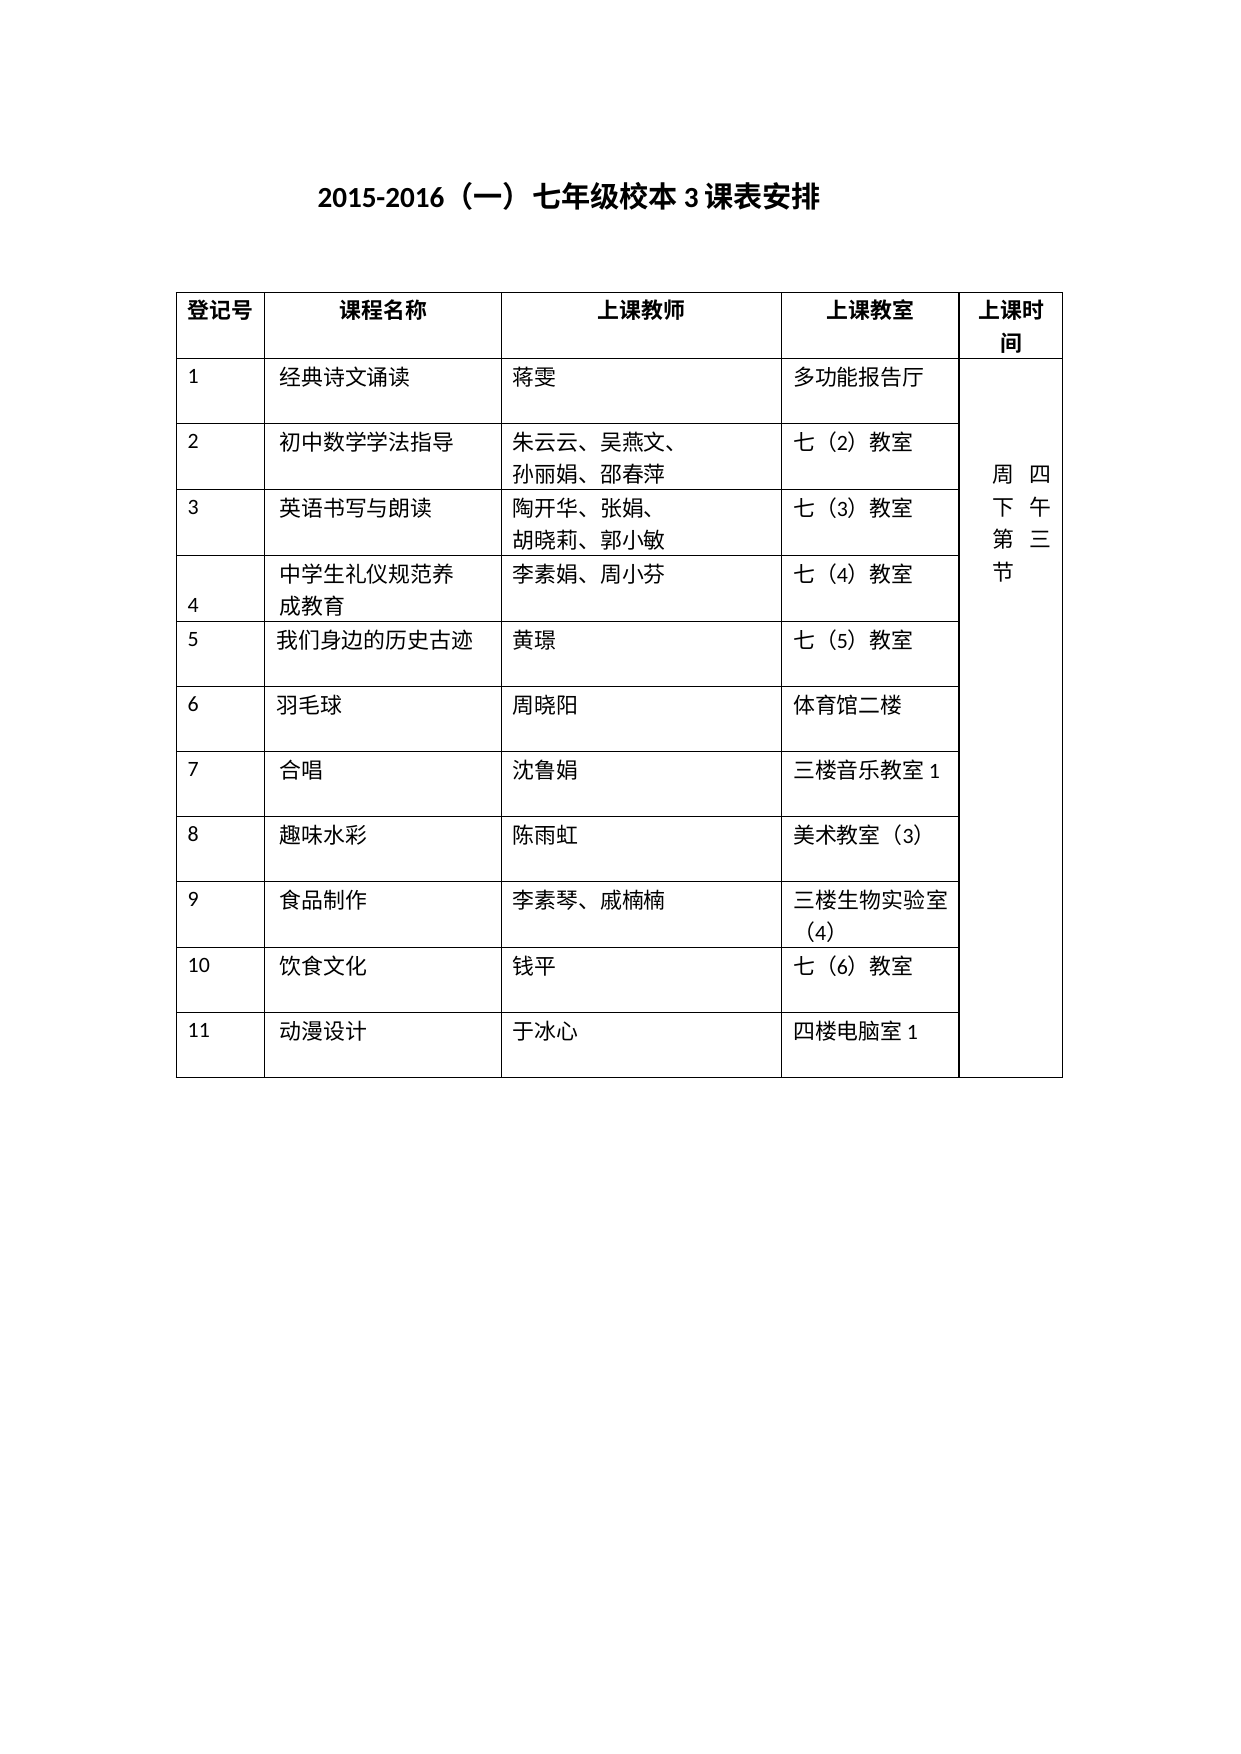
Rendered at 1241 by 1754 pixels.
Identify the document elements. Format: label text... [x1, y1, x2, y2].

table_cell 周四下午第三节 [960, 359, 1062, 1077]
table_cell 6 [177, 687, 264, 751]
table_cell 10 [177, 948, 264, 1012]
table_cell 7 [177, 752, 264, 816]
table_cell 钱平 [502, 948, 781, 1012]
table_cell 七（3）教室 [782, 490, 958, 555]
table_cell 三楼生物实验室（4） [782, 882, 958, 947]
table_cell 4 [177, 556, 264, 621]
table_cell 食品制作 [265, 882, 501, 947]
table_cell 陶开华、张娟、 胡晓莉、郭小敏 [502, 490, 781, 555]
table_cell 经典诗文诵读 [265, 359, 501, 423]
table_cell 七（2）教室 [782, 424, 958, 489]
table_cell 2 [177, 424, 264, 489]
table_cell 于冰心 [502, 1013, 781, 1077]
table_cell 合唱 [265, 752, 501, 816]
table_cell 羽毛球 [265, 687, 501, 751]
table_cell 饮食文化 [265, 948, 501, 1012]
table_cell 美术教室（3） [782, 817, 958, 881]
table_cell 8 [177, 817, 264, 881]
table_cell 英语书写与朗读 [265, 490, 501, 555]
table_cell 李素娟、周小芬 [502, 556, 781, 621]
table_cell 四楼电脑室1 [782, 1013, 958, 1077]
table_cell 李素琴、戚楠楠 [502, 882, 781, 947]
table_cell 11 [177, 1013, 264, 1077]
table_cell 5 [177, 622, 264, 686]
table_header 上课教室 [782, 293, 958, 358]
table_cell 蒋雯 [502, 359, 781, 423]
table_cell 初中数学学法指导 [265, 424, 501, 489]
table_cell 沈鲁娟 [502, 752, 781, 816]
table_cell 3 [177, 490, 264, 555]
table_cell 陈雨虹 [502, 817, 781, 881]
table_header 上课时间 [960, 293, 1062, 358]
table_header 登记号 [177, 293, 264, 358]
table_cell 周晓阳 [502, 687, 781, 751]
table_cell 黄璟 [502, 622, 781, 686]
table_header 课程名称 [265, 293, 501, 358]
table_cell 多功能报告厅 [782, 359, 958, 423]
table_cell 1 [177, 359, 264, 423]
table_cell 动漫设计 [265, 1013, 501, 1077]
table_cell 我们身边的历史古迹 [265, 622, 501, 686]
table_cell 趣味水彩 [265, 817, 501, 881]
table_cell 9 [177, 882, 264, 947]
table_cell 三楼音乐教室1 [782, 752, 958, 816]
table_cell 中学生礼仪规范养 成教育 [265, 556, 501, 621]
table_header 上课教师 [502, 293, 781, 358]
table_cell 体育馆二楼 [782, 687, 958, 751]
table_cell 七（4）教室 [782, 556, 958, 621]
table_cell 七（6）教室 [782, 948, 958, 1012]
table_cell 七（5）教室 [782, 622, 958, 686]
table_cell 朱云云、吴燕文、 孙丽娟、邵春萍 [502, 424, 781, 489]
text 2015-2016（一）七年级校本3课表安排 [187, 162, 1053, 227]
